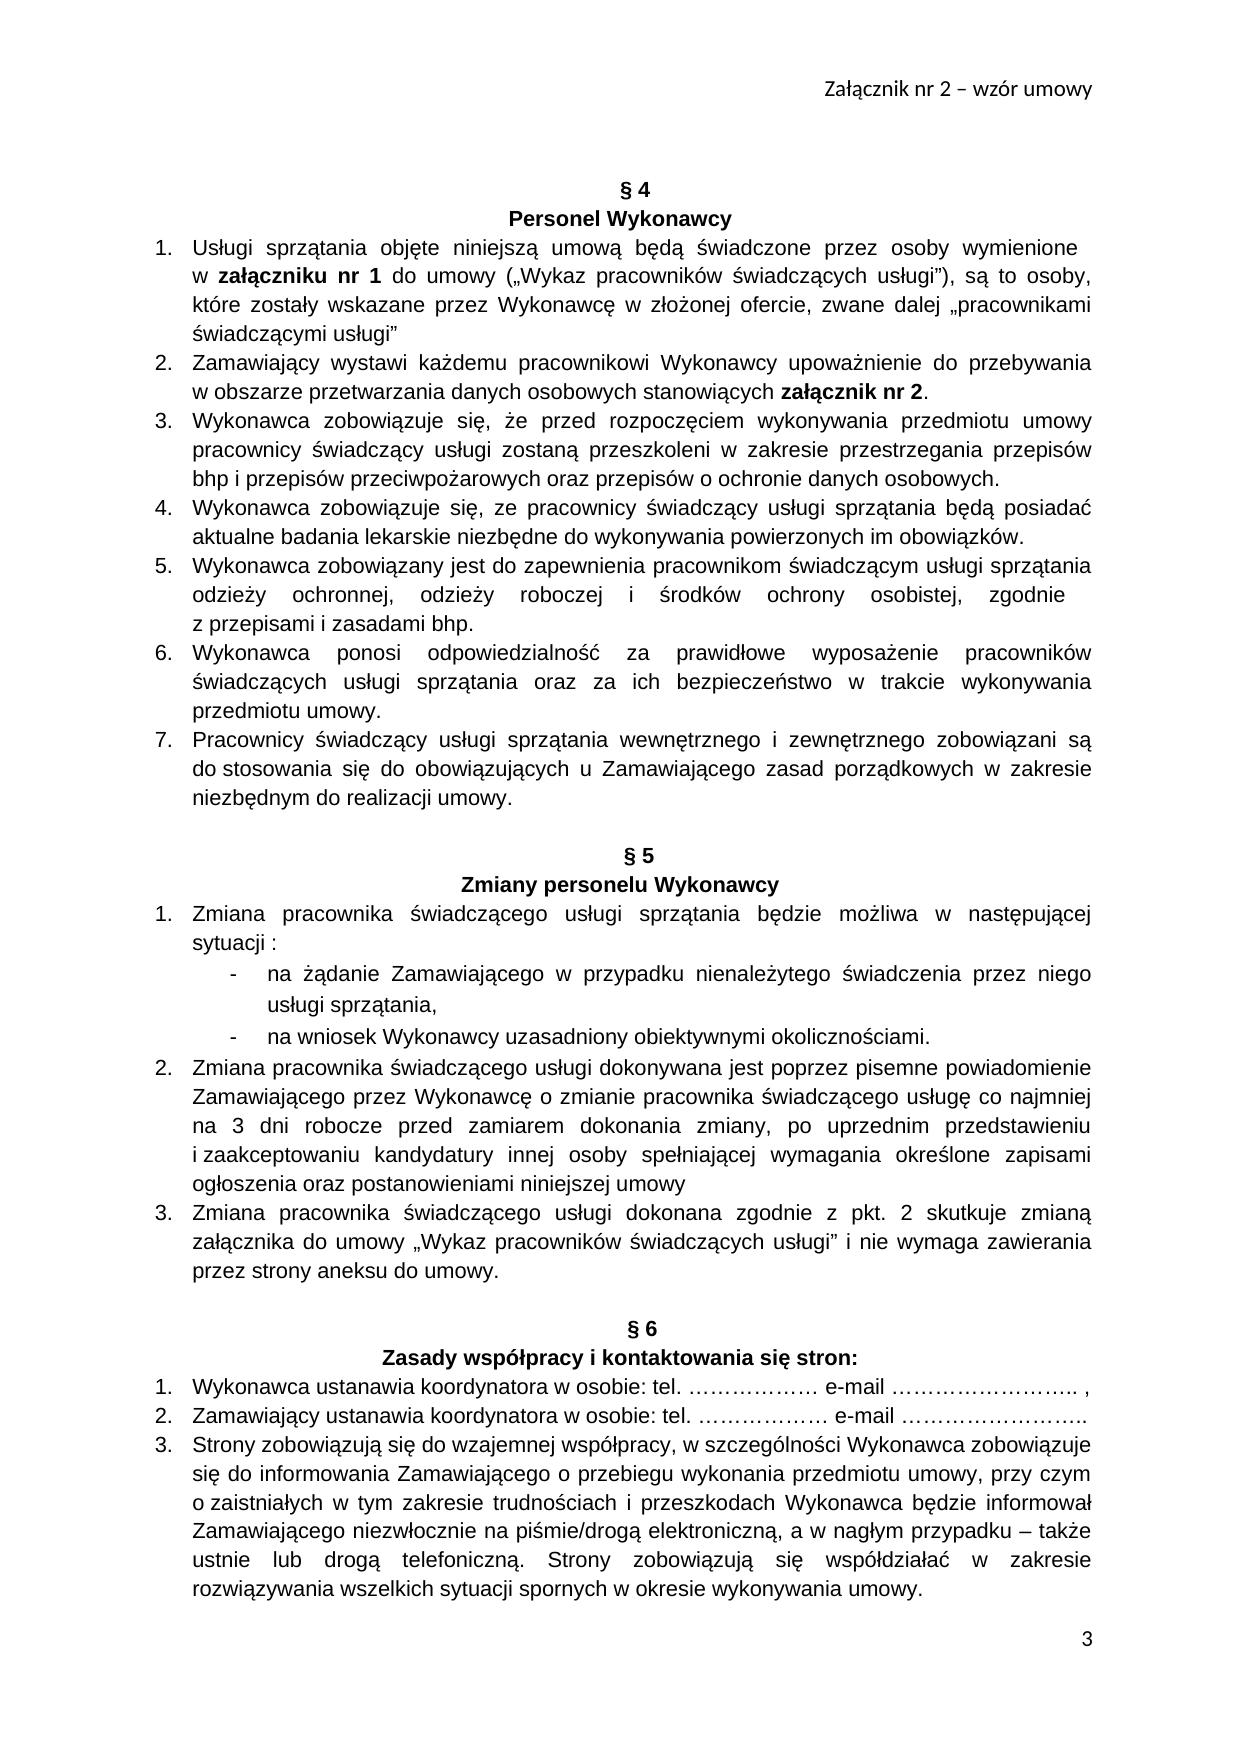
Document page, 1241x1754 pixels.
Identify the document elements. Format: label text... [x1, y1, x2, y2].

list Pracownicy świadczący usługi sprzątania wewnętrznego i zewnętrznego zobowiązani są do stosowania się do obowiązujących u Zamawiającego zasad porządkowych w zakresie niezbędnym do realizacji umowy. [154, 727, 1093, 810]
list Zamawiający wystawi każdemu pracownikowi Wykonawcy upoważnienie do przebywania w obszarze przetwarzania danych osobowych stanowiących załącznik nr 2. [154, 350, 1093, 404]
text Zasady współpracy i kontaktowania się stron: [148, 1345, 1093, 1370]
list Zamawiający ustanawia koordynatora w osobie: tel. ……………… e-mail …………………….. [154, 1403, 1093, 1428]
text § 4 [177, 177, 1093, 202]
list Usługi sprzątania objęte niniejszą umową będą świadczone przez osoby wymienione w załączniku nr 1 do umowy („Wykaz pracowników świadczących usługi”), są to osoby, które zostały wskazane przez Wykonawcę w złożonej ofercie, zwane dalej „pracownikami świadczącymi usługi” [154, 234, 1093, 347]
list Wykonawca ustanawia koordynatora w osobie: tel. ……………… e-mail …………………….. , [154, 1374, 1093, 1399]
list Wykonawca ponosi odpowiedzialność za prawidłowe wyposażenie pracowników świadczących usługi sprzątania oraz za ich bezpieczeństwo w trakcie wykonywania przedmiotu umowy. [154, 640, 1093, 723]
text Zmiany personelu Wykonawcy [148, 872, 1093, 897]
list Wykonawca zobowiązuje się, ze pracownicy świadczący usługi sprzątania będą posiadać aktualne badania lekarskie niezbędne do wykonywania powierzonych im obowiązków. [154, 495, 1093, 549]
list Strony zobowiązują się do wzajemnej współpracy, w szczególności Wykonawca zobowiązuje się do informowania Zamawiającego o przebiegu wykonania przedmiotu umowy, przy czym o zaistniałych w tym zakresie trudnościach i przeszkodach Wykonawca będzie informował Zamawiającego niezwłocznie na piśmie/drogą elektroniczną, a w nagłym przypadku – także ustnie lub drogą telefoniczną. Strony zobowiązują się współdziałać w zakresie rozwiązywania wszelkich sytuacji spornych w okresie wykonywania umowy. [154, 1432, 1093, 1602]
text Personel Wykonawcy [148, 206, 1093, 231]
list Wykonawca zobowiązany jest do zapewnienia pracownikom świadczącym usługi sprzątania odzieży ochronnej, odzieży roboczej i środków ochrony osobistej, zgodnie z przepisami i zasadami bhp. [154, 553, 1093, 636]
list Zmiana pracownika świadczącego usługi dokonywana jest poprzez pisemne powiadomienie Zamawiającego przez Wykonawcę o zmianie pracownika świadczącego usługę co najmniej na 3 dni robocze przed zamiarem dokonania zmiany, po uprzednim przedstawieniu i zaakceptowaniu kandydatury innej osoby spełniającej wymagania określone zapisami ogłoszenia oraz postanowieniami niniejszej umowy [154, 1055, 1093, 1196]
list na wniosek Wykonawcy uzasadniony obiektywnymi okolicznościami. [229, 1021, 1093, 1051]
text § 5 [185, 843, 1093, 868]
list Zmiana pracownika świadczącego usługi dokonana zgodnie z pkt. 2 skutkuje zmianą załącznika do umowy „Wykaz pracowników świadczących usługi” i nie wymaga zawierania przez strony aneksu do umowy. [154, 1200, 1093, 1283]
list Wykonawca zobowiązuje się, że przed rozpoczęciem wykonywania przedmiotu umowy pracownicy świadczący usługi zostaną przeszkoleni w zakresie przestrzegania przepisów bhp i przepisów przeciwpożarowych oraz przepisów o ochronie danych osobowych. [154, 408, 1093, 491]
text § 6 [192, 1316, 1093, 1341]
list Zmiana pracownika świadczącego usługi sprzątania będzie możliwa w następującej sytuacji : [154, 901, 1093, 955]
list na żądanie Zamawiającego w przypadku nienależytego świadczenia przez niego usługi sprzątania, [229, 958, 1093, 1017]
